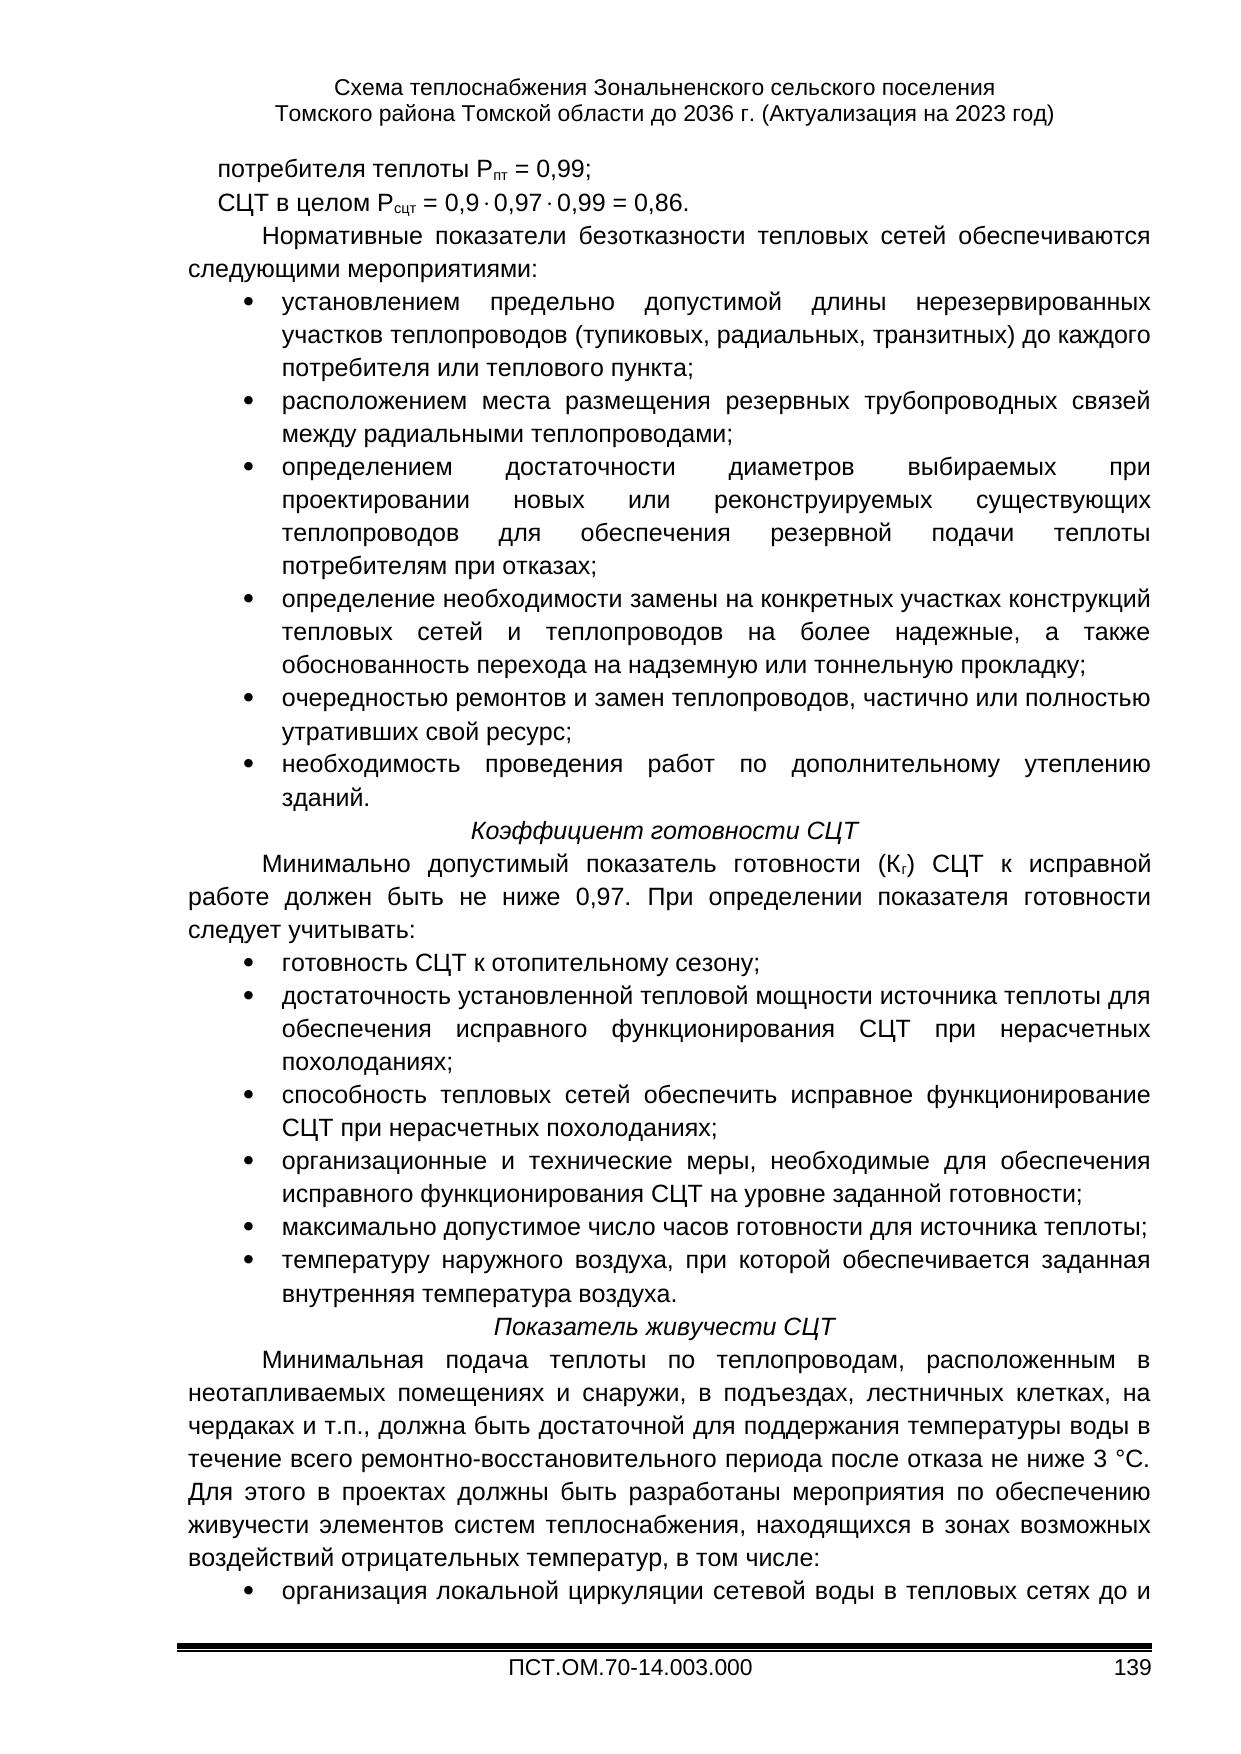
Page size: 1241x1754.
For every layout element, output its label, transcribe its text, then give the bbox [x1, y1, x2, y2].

list очередностью ремонтов и замен теплопроводов, частично или полностью утративших свой ресурс; [244, 683, 1152, 745]
text Минимально допустимый показатель готовности (Кг) СЦТ к исправной работе должен быть не ниже 0,97. При определении показателя готовности следует учитывать: [188, 849, 1152, 943]
list организационные и технические меры, необходимые для обеспечения исправного функционирования СЦТ на уровне заданной готовности; [244, 1146, 1152, 1208]
list расположением места размещения резервных трубопроводных связей между радиальными теплопроводами; [244, 386, 1152, 448]
list способность тепловых сетей обеспечить исправное функционирование СЦТ при нерасчетных похолоданиях; [244, 1080, 1152, 1142]
text потребителя теплоты Рпт = 0,99; [188, 154, 1152, 183]
list определение необходимости замены на конкретных участках конструкций тепловых сетей и теплопроводов на более надежные, а также обоснованность перехода на надземную или тоннельную прокладку; [244, 584, 1152, 679]
list максимально допустимое число часов готовности для источника теплоты; [244, 1212, 1152, 1241]
text Минимальная подача теплоты по теплопроводам, расположенным в неотапливаемых помещениях и снаружи, в подъездах, лестничных клетках, на чердаках и т.п., должна быть достаточной для поддержания температуры воды в течение всего ремонтно-восстановительного периода после отказа не ниже 3 °С. Для этого в проектах должны быть разработаны мероприятия по обеспечению живучести элементов систем теплоснабжения, находящихся в зонах возможных воздействий отрицательных температур, в том числе: [188, 1344, 1152, 1571]
list определением достаточности диаметров выбираемых при проектировании новых или реконструируемых существующих теплопроводов для обеспечения резервной подачи теплоты потребителям при отказах; [244, 452, 1152, 580]
list температуру наружного воздуха, при которой обеспечивается заданная внутренняя температура воздуха. [244, 1245, 1152, 1307]
list установлением предельно допустимой длины нерезервированных участков теплопроводов (тупиковых, радиальных, транзитных) до каждого потребителя или теплового пункта; [244, 287, 1152, 382]
text Коэффициент готовности СЦТ [177, 816, 1152, 844]
text Показатель живучести СЦТ [177, 1312, 1152, 1340]
text Нормативные показатели безотказности тепловых сетей обеспечиваются следующими мероприятиями: [188, 221, 1152, 282]
list готовность СЦТ к отопительному сезону; [244, 948, 1152, 977]
list достаточность установленной тепловой мощности источника теплоты для обеспечения исправного функционирования СЦТ при нерасчетных похолоданиях; [244, 981, 1152, 1076]
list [244, 1576, 1152, 1604]
list необходимость проведения работ по дополнительному утеплению зданий. [244, 749, 1152, 811]
text СЦТ в целом Рсцт = 0,90,970,99 = 0,86. [188, 187, 1152, 216]
